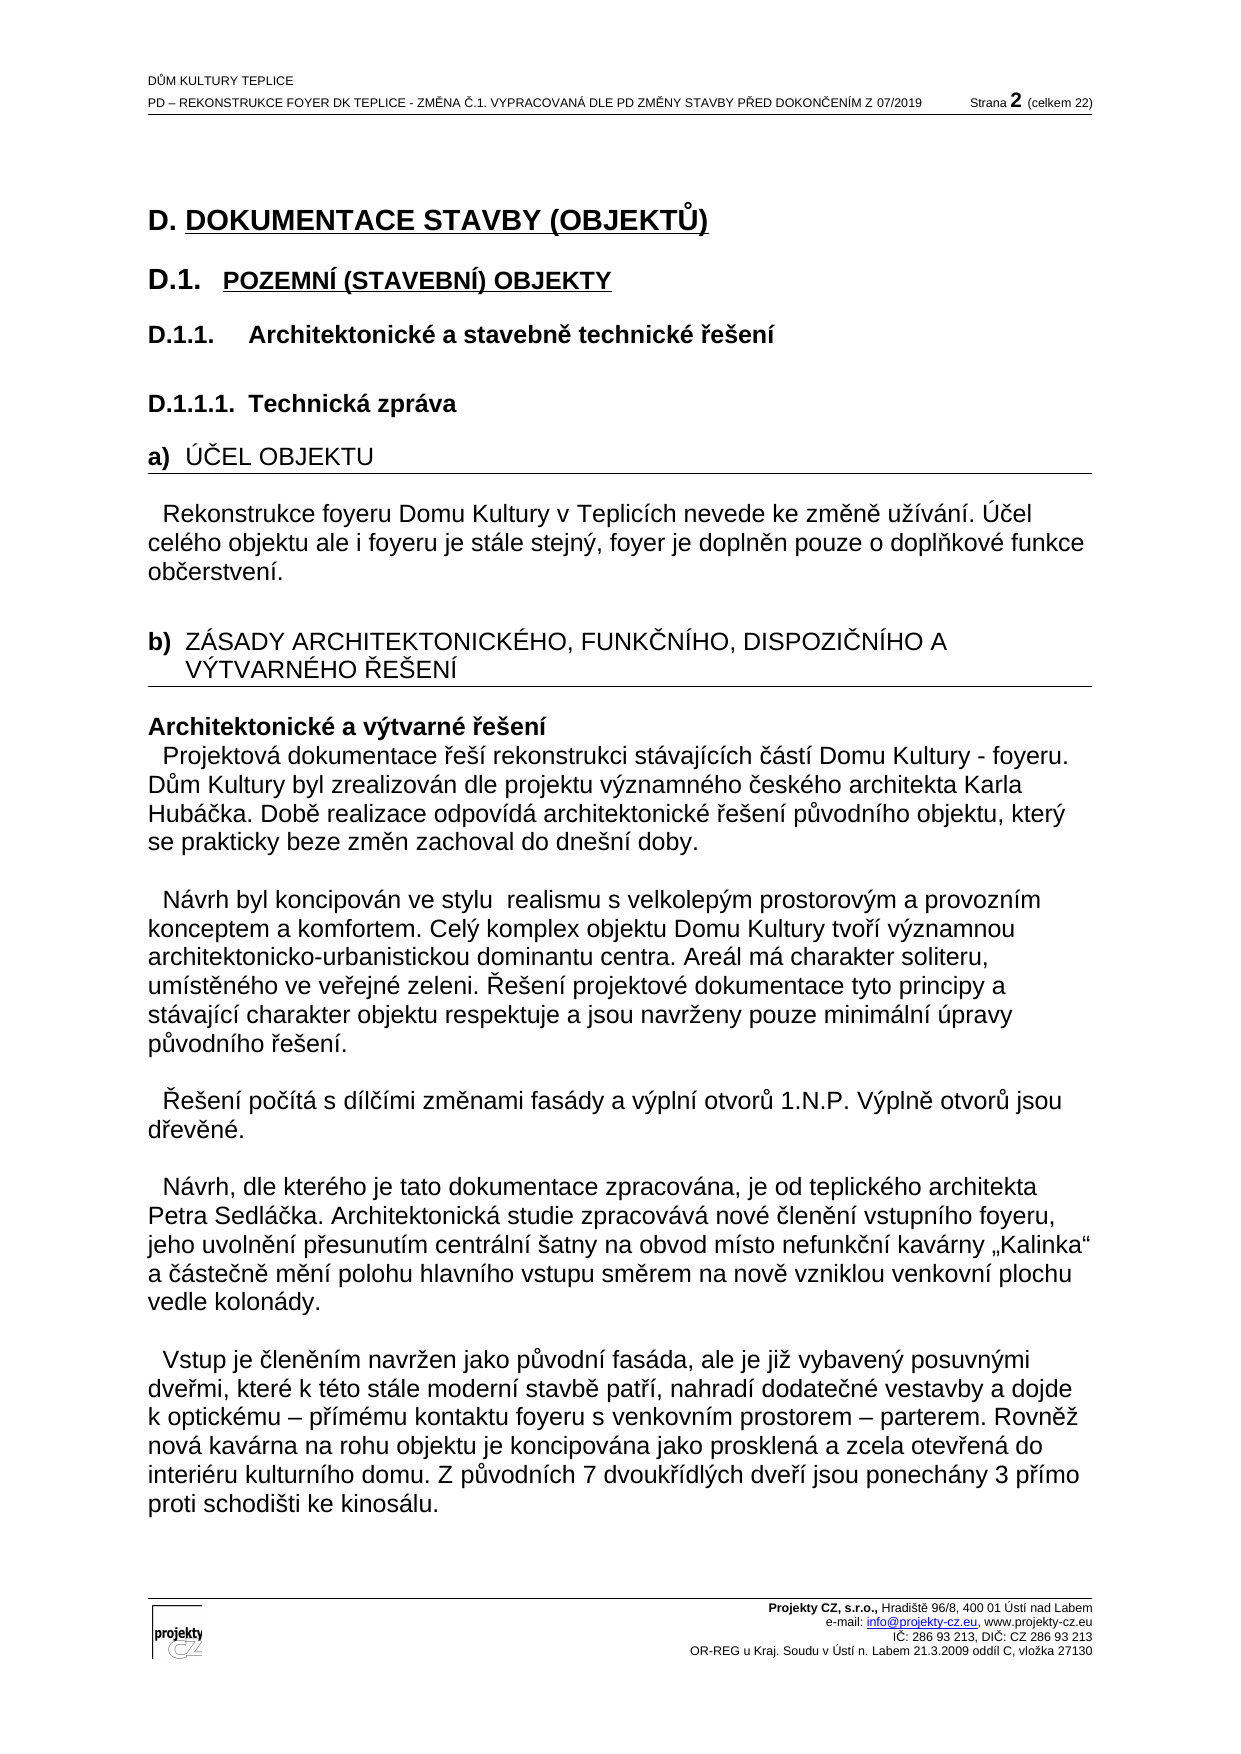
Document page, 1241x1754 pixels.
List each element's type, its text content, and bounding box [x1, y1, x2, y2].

list Zásady architektonického, funkčního, dispozičního a výtvarného řešení [148, 627, 1092, 686]
subtitle Architektonické a stavebně technické řešení [148, 320, 1092, 349]
text Projektová dokumentace řeší rekonstrukci stávajících částí Domu Kultury - foyeru. Dům Kultury byl zrealizován dle projektu významného českého architekta Karla Hubáčka. Době realizace odpovídá architektonické řešení původního objektu, který se prakticky beze změn zachoval do dnešní doby. [148, 741, 1092, 856]
subtitle DOKUMENTACE STAVBY (OBJEKTŮ) [148, 203, 1092, 237]
text Řešení počítá s dílčími změnami fasády a výplní otvorů 1.N.P. Výplně otvorů jsou dřevěné. [148, 1086, 1092, 1143]
subtitle Technická zpráva [148, 388, 1092, 417]
text Vstup je členěním navržen jako původní fasáda, ale je již vybavený posuvnými dveřmi, které k této stále moderní stavbě patří, nahradí dodatečné vestavby a dojde k optickému – přímému kontaktu foyeru s venkovním prostorem – parterem. Rovněž nová kavárna na rohu objektu je koncipována jako prosklená a zcela otevřená do interiéru kulturního domu. Z původních 7 dvoukřídlých dveří jsou ponechány 3 přímo proti schodišti ke kinosálu. [148, 1345, 1092, 1517]
list Účel objektu [148, 442, 1092, 473]
subtitle POZEMNÍ (STAVEBNÍ) OBJEKTY [148, 262, 1092, 295]
text Rekonstrukce foyeru Domu Kultury v Teplicích nevede ke změně užívání. Účel celého objektu ale i foyeru je stále stejný, foyer je doplněn pouze o doplňkové funkce občerstvení. [148, 499, 1092, 585]
text Architektonické a výtvarné řešení [148, 712, 1092, 741]
text Návrh, dle kterého je tato dokumentace zpracována, je od teplického architekta Petra Sedláčka. Architektonická studie zpracovává nové členění vstupního foyeru, jeho uvolnění přesunutím centrální šatny na obvod místo nefunkční kavárny „Kalinka“ a částečně mění polohu hlavního vstupu směrem na nově vzniklou venkovní plochu vedle kolonády. [148, 1172, 1092, 1316]
text Návrh byl koncipován ve stylu realismu s velkolepým prostorovým a provozním konceptem a komfortem. Celý komplex objektu Domu Kultury tvoří významnou architektonicko-urbanistickou dominantu centra. Areál má charakter soliteru, umístěného ve veřejné zeleni. Řešení projektové dokumentace tyto principy a stávající charakter objektu respektuje a jsou navrženy pouze minimální úpravy původního řešení. [148, 885, 1092, 1057]
picture [151, 1604, 202, 1659]
